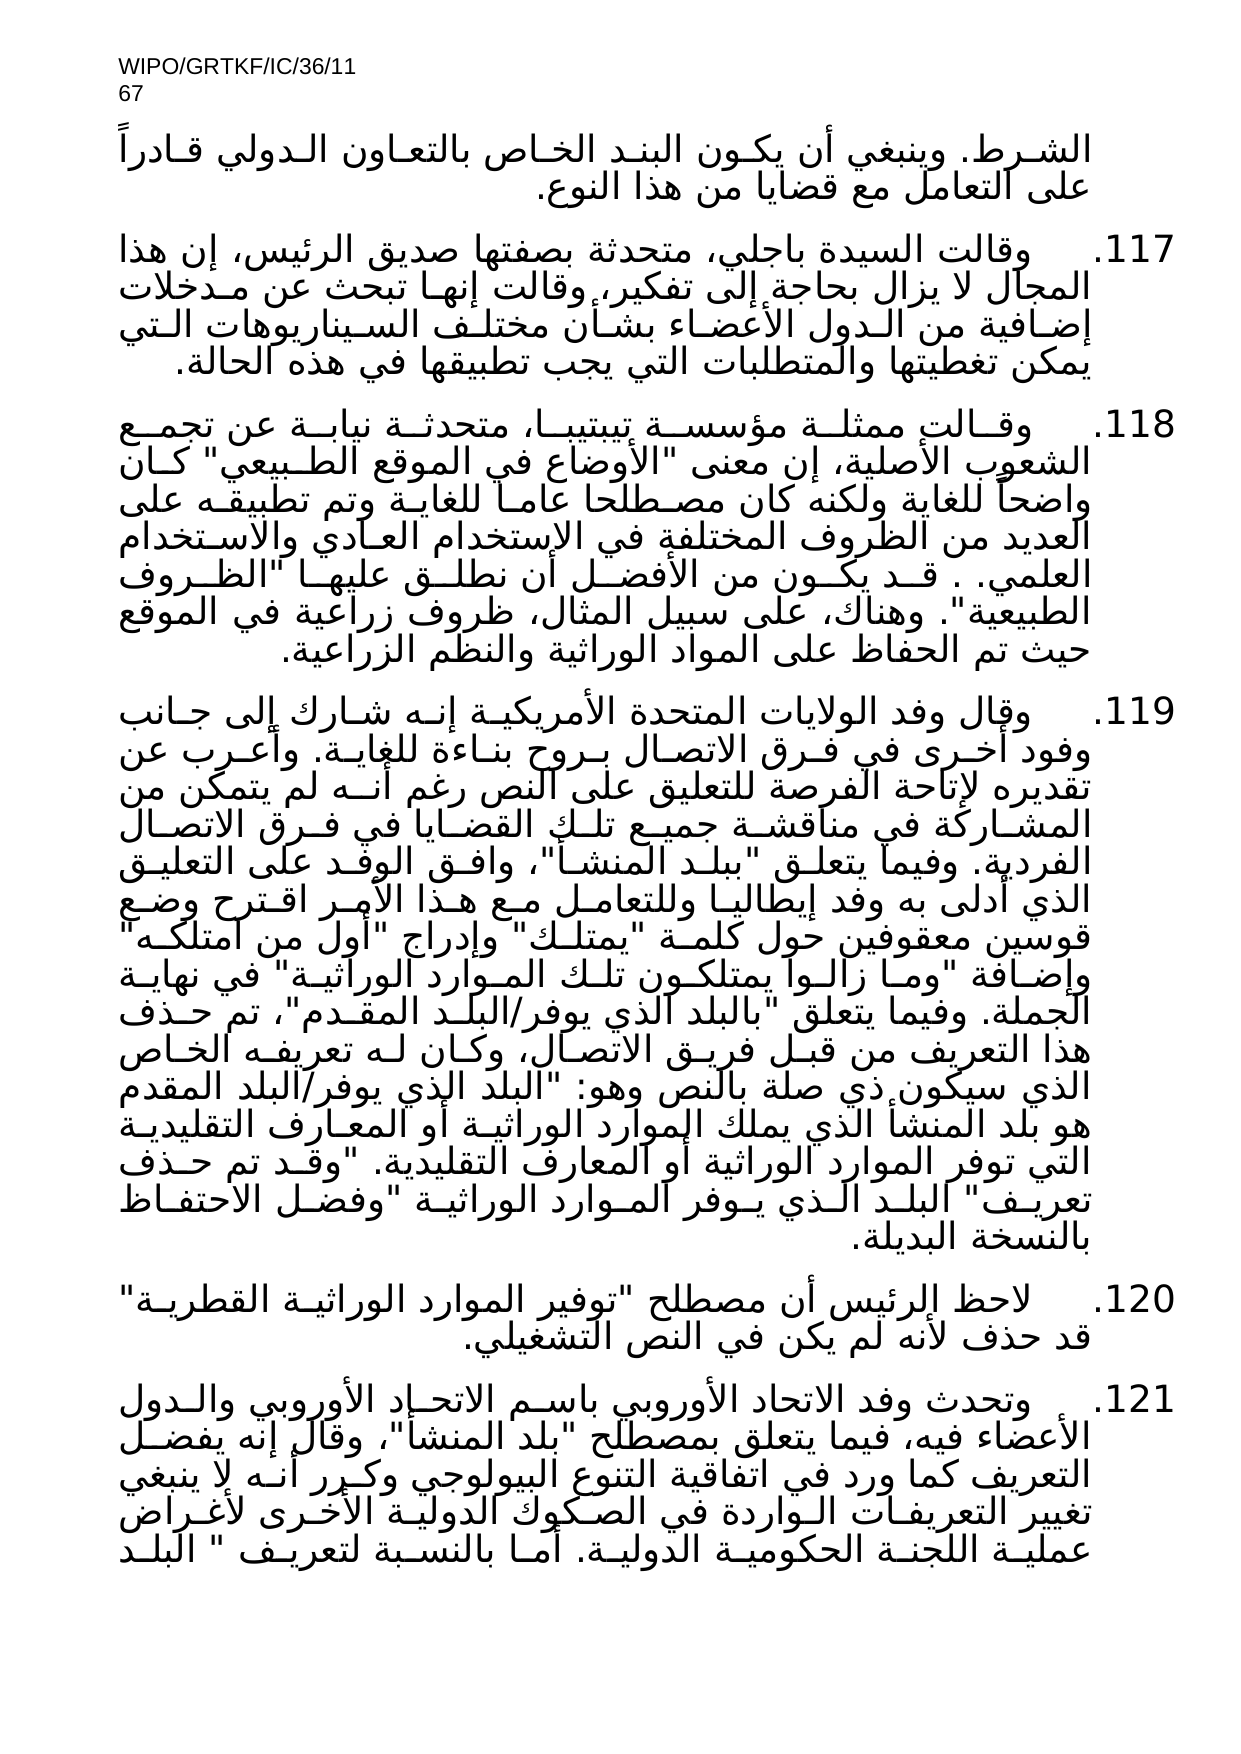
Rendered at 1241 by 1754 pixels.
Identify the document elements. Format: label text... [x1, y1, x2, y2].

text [118, 132, 1092, 207]
text لاحظ الرئيس أن مصطلح "توفير الموارد الوراثية القطرية" قد حذف لأنه لم يكن في النص التشغيلي. [118, 1282, 1092, 1357]
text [118, 1382, 1092, 1570]
text وقال وفد الولايات المتحدة الأمريكية إنه شارك إلى جانب وفود أخرى في فرق الاتصال بروح بناءة للغاية. وأعرب عن تقديره لإتاحة الفرصة للتعليق على النص رغم أنه لم يتمكن من المشاركة في مناقشة جميع تلك القضايا في فرق الاتصال الفردية. وفيما يتعلق "ببلد المنشأ"، وافق الوفد على التعليق الذي أدلى به وفد إيطاليا وللتعامل مع هذا الأمر اقترح وضع قوسين معقوفين حول كلمة "يمتلك" وإدراج "أول من امتلكه" وإضافة "وما زالوا يمتلكون تلك الموارد الوراثية" في نهاية الجملة. وفيما يتعلق "بالبلد الذي يوفر/البلد المقدم"، تم حذف هذا التعريف من قبل فريق الاتصال، وكان له تعريفه الخاص الذي سيكون ذي صلة بالنص وهو: "البلد الذي يوفر/البلد المقدم هو بلد المنشأ الذي يملك الموارد الوراثية أو المعارف التقليدية التي توفر الموارد الوراثية أو المعارف التقليدية. "وقد تم حذف تعريف" البلد الذي يوفر الموارد الوراثية "وفضل الاحتفاظ بالنسخة البديلة. [118, 695, 1092, 1257]
text وقالت السيدة باجلي، متحدثة بصفتها صديق الرئيس، إن هذا المجال لا يزال بحاجة إلى تفكير، وقالت إنها تبحث عن مدخلات إضافية من الدول الأعضاء بشأن مختلف السيناريوهات التي يمكن تغطيتها والمتطلبات التي يجب تطبيقها في هذه الحالة. [118, 232, 1092, 382]
text وقالت ممثلة مؤسسة تيبتيبا، متحدثة نيابة عن تجمع الشعوب الأصلية، إن معنى "الأوضاع في الموقع الطبيعي" كان واضحاً للغاية ولكنه كان مصطلحا عاما للغاية وتم تطبيقه على العديد من الظروف المختلفة في الاستخدام العادي والاستخدام العلمي. . قد يكون من الأفضل أن نطلق عليها "الظروف الطبيعية". وهناك، على سبيل المثال، ظروف زراعية في الموقع حيث تم الحفاظ على المواد الوراثية والنظم الزراعية. [118, 407, 1092, 670]
